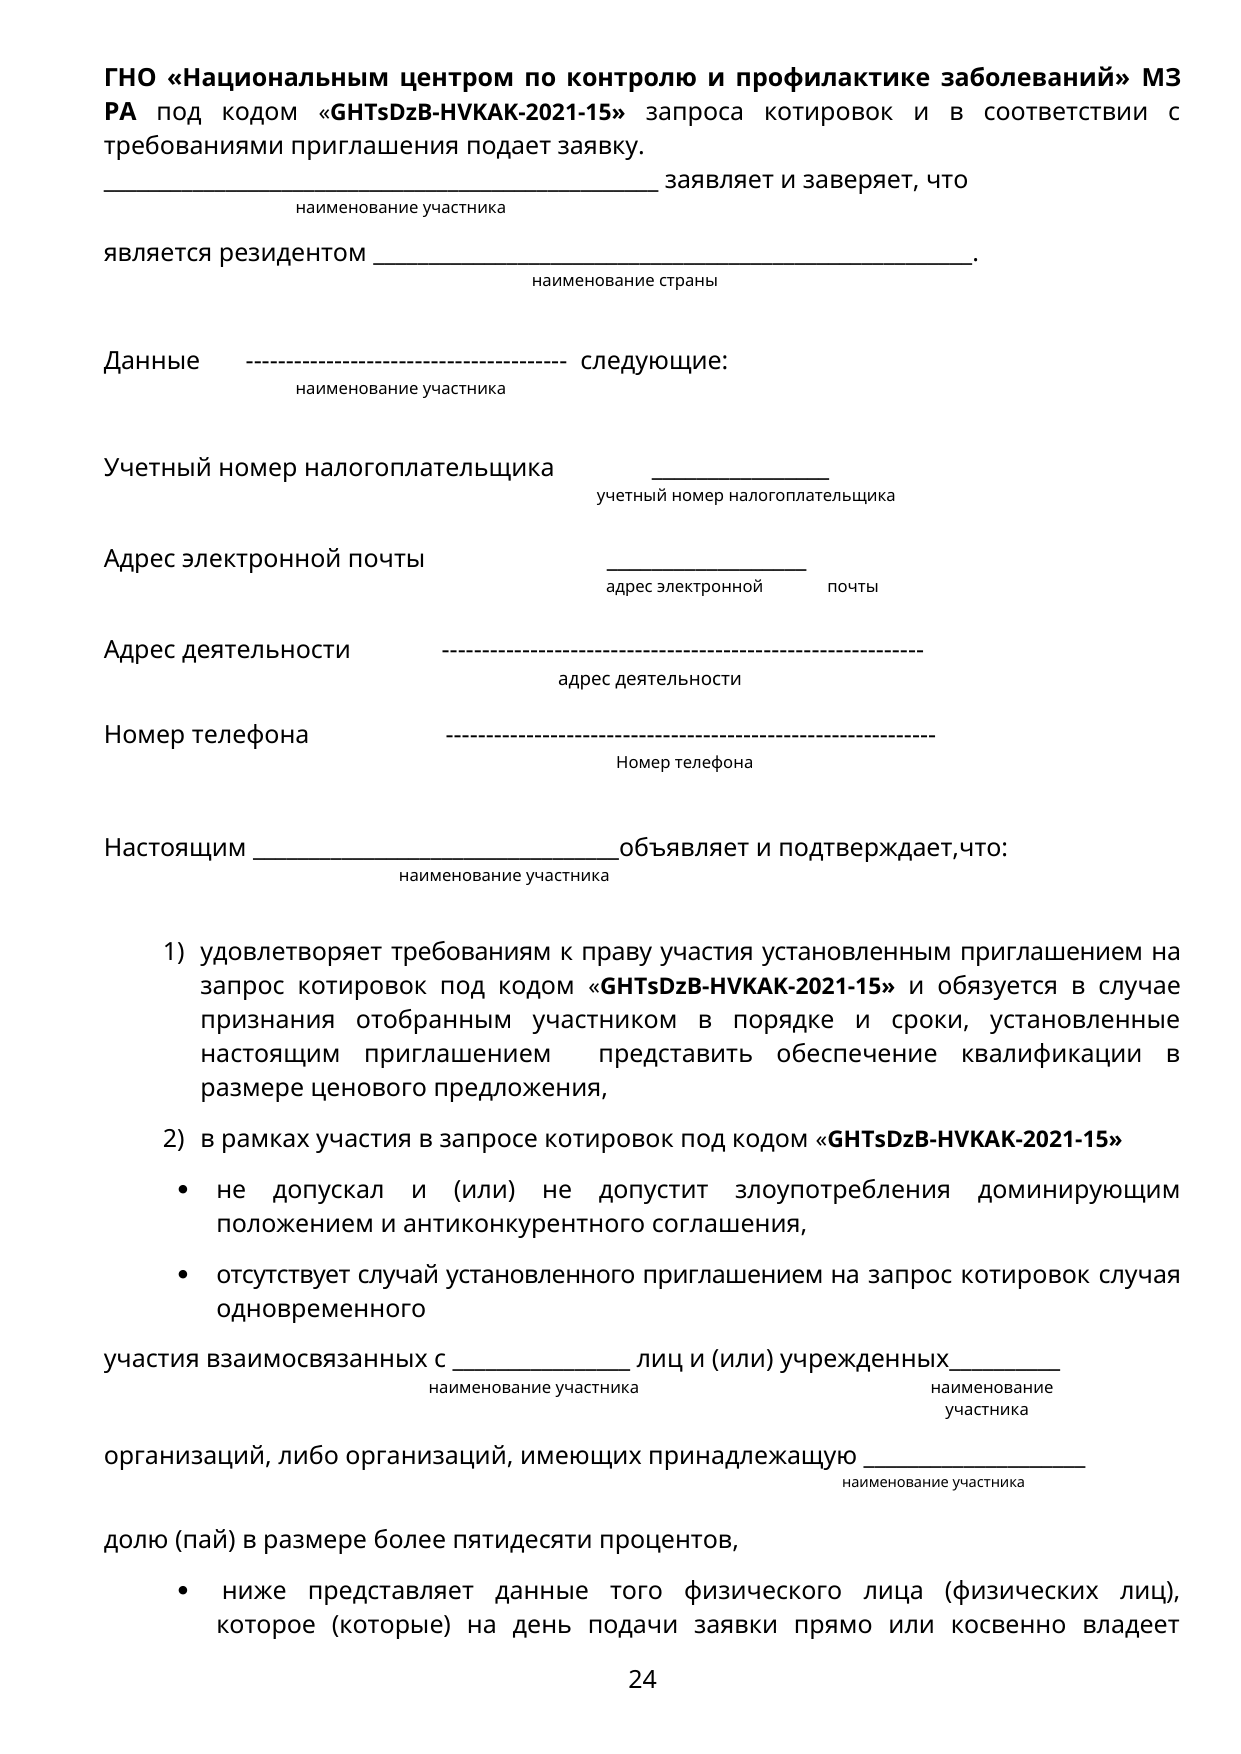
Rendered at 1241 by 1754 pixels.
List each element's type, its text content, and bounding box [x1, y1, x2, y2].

text учетный номер налогоплательщика [532, 484, 1181, 507]
list удовлетворяет требованиям к праву участия установленным приглашением на запрос котировок под кодом «GHTsDzB-HVKAK-2021-15» и обязуется в случае признания отобранным участником в порядке и сроки, установленные настоящим приглашением представить обеспечение квалификации в размере ценового предложения, [163, 934, 1181, 1104]
text наименование участника [842, 1471, 1181, 1505]
text наименование участника [295, 195, 1181, 218]
text наименование участника наименование [428, 1375, 1181, 1398]
text наименование участника [399, 863, 1181, 886]
text Настоящим _________________________________объявляет и подтверждает,что: [103, 829, 1181, 863]
text адрес деятельности [103, 666, 1181, 691]
text является резидентом ______________________________________________________. [103, 235, 1181, 269]
text участника [945, 1398, 1181, 1421]
text Номер телефона [473, 751, 1181, 773]
list отсутствует случай установленного приглашением на запрос котировок случая одновременного [178, 1256, 1181, 1324]
text организаций, либо организаций, имеющих принадлежащую ____________________ [103, 1437, 1181, 1471]
text Номер телефона ------------------------------------------------------------- [103, 717, 1181, 751]
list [178, 1573, 1181, 1641]
text Данные ---------------------------------------- следующие: [103, 342, 1181, 376]
text Адрес деятельности ------------------------------------------------------------ [103, 631, 1181, 666]
text Адрес электронной почты __________________ [103, 541, 1181, 575]
text ГНО «Национальным центром по контролю и профилактике заболеваний» МЗ РА под кодом «GHTsDzB-HVKAK-2021-15» запроса котировок и в соответствии с требованиями приглашения подает заявку. [103, 59, 1181, 161]
text Учетный номер налогоплательщика ________________ [103, 450, 1181, 484]
text участия взаимосвязанных с ________________ лиц и (или) учрежденных__________ [103, 1341, 1181, 1375]
text наименование страны [532, 269, 1181, 292]
text наименование участника [295, 376, 1181, 399]
list в рамках участия в запросе котировок под кодом «GHTsDzB-HVKAK-2021-15» [163, 1121, 1181, 1155]
text долю (пай) в размере более пятидесяти процентов, [103, 1522, 1181, 1556]
text адрес электронной почты [458, 575, 1181, 597]
list не допускал и (или) не допустит злоупотребления доминирующим положением и антиконкурентного соглашения, [178, 1172, 1181, 1240]
text __________________________________________________ заявляет и заверяет, что [103, 161, 1181, 195]
